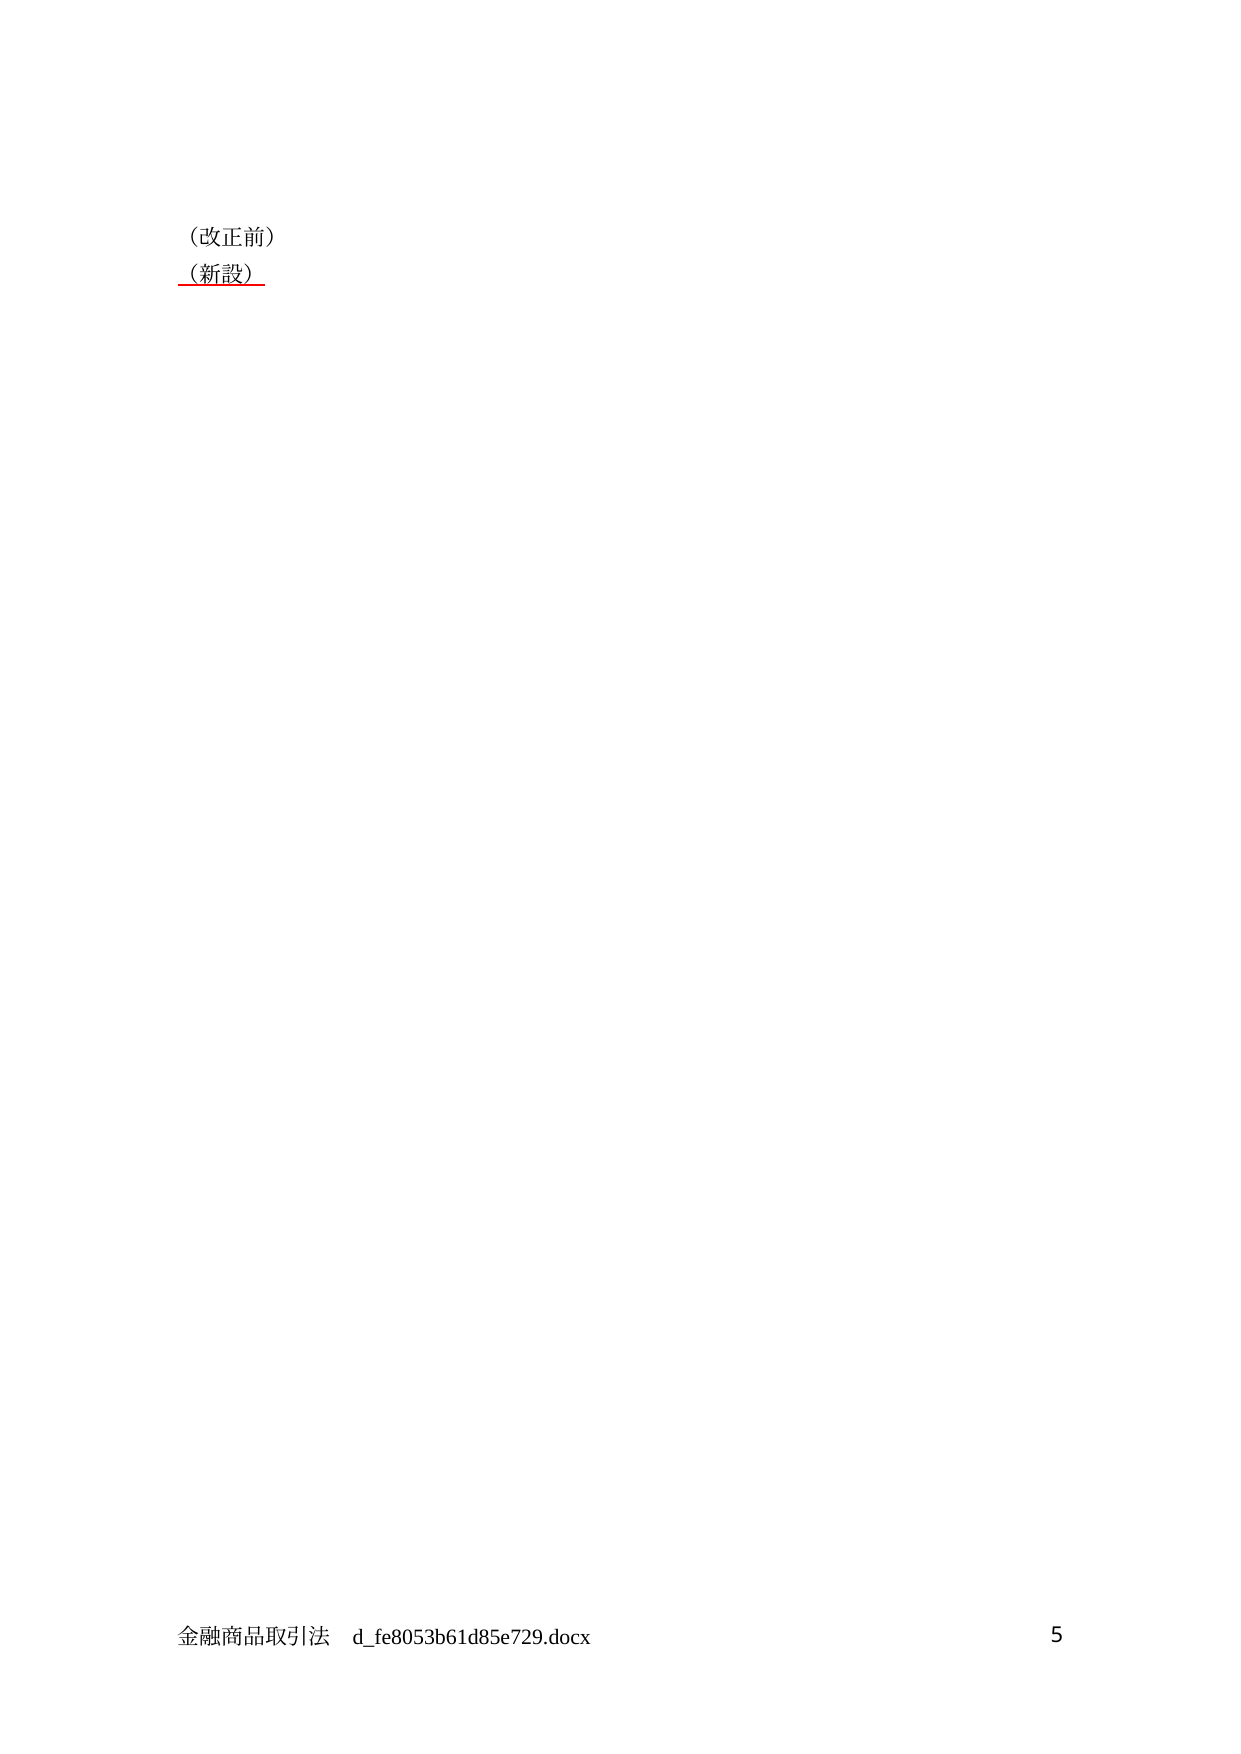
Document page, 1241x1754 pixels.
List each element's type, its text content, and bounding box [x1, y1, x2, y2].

text （改正前） [177, 217, 1063, 254]
text （新設） [177, 254, 1063, 292]
